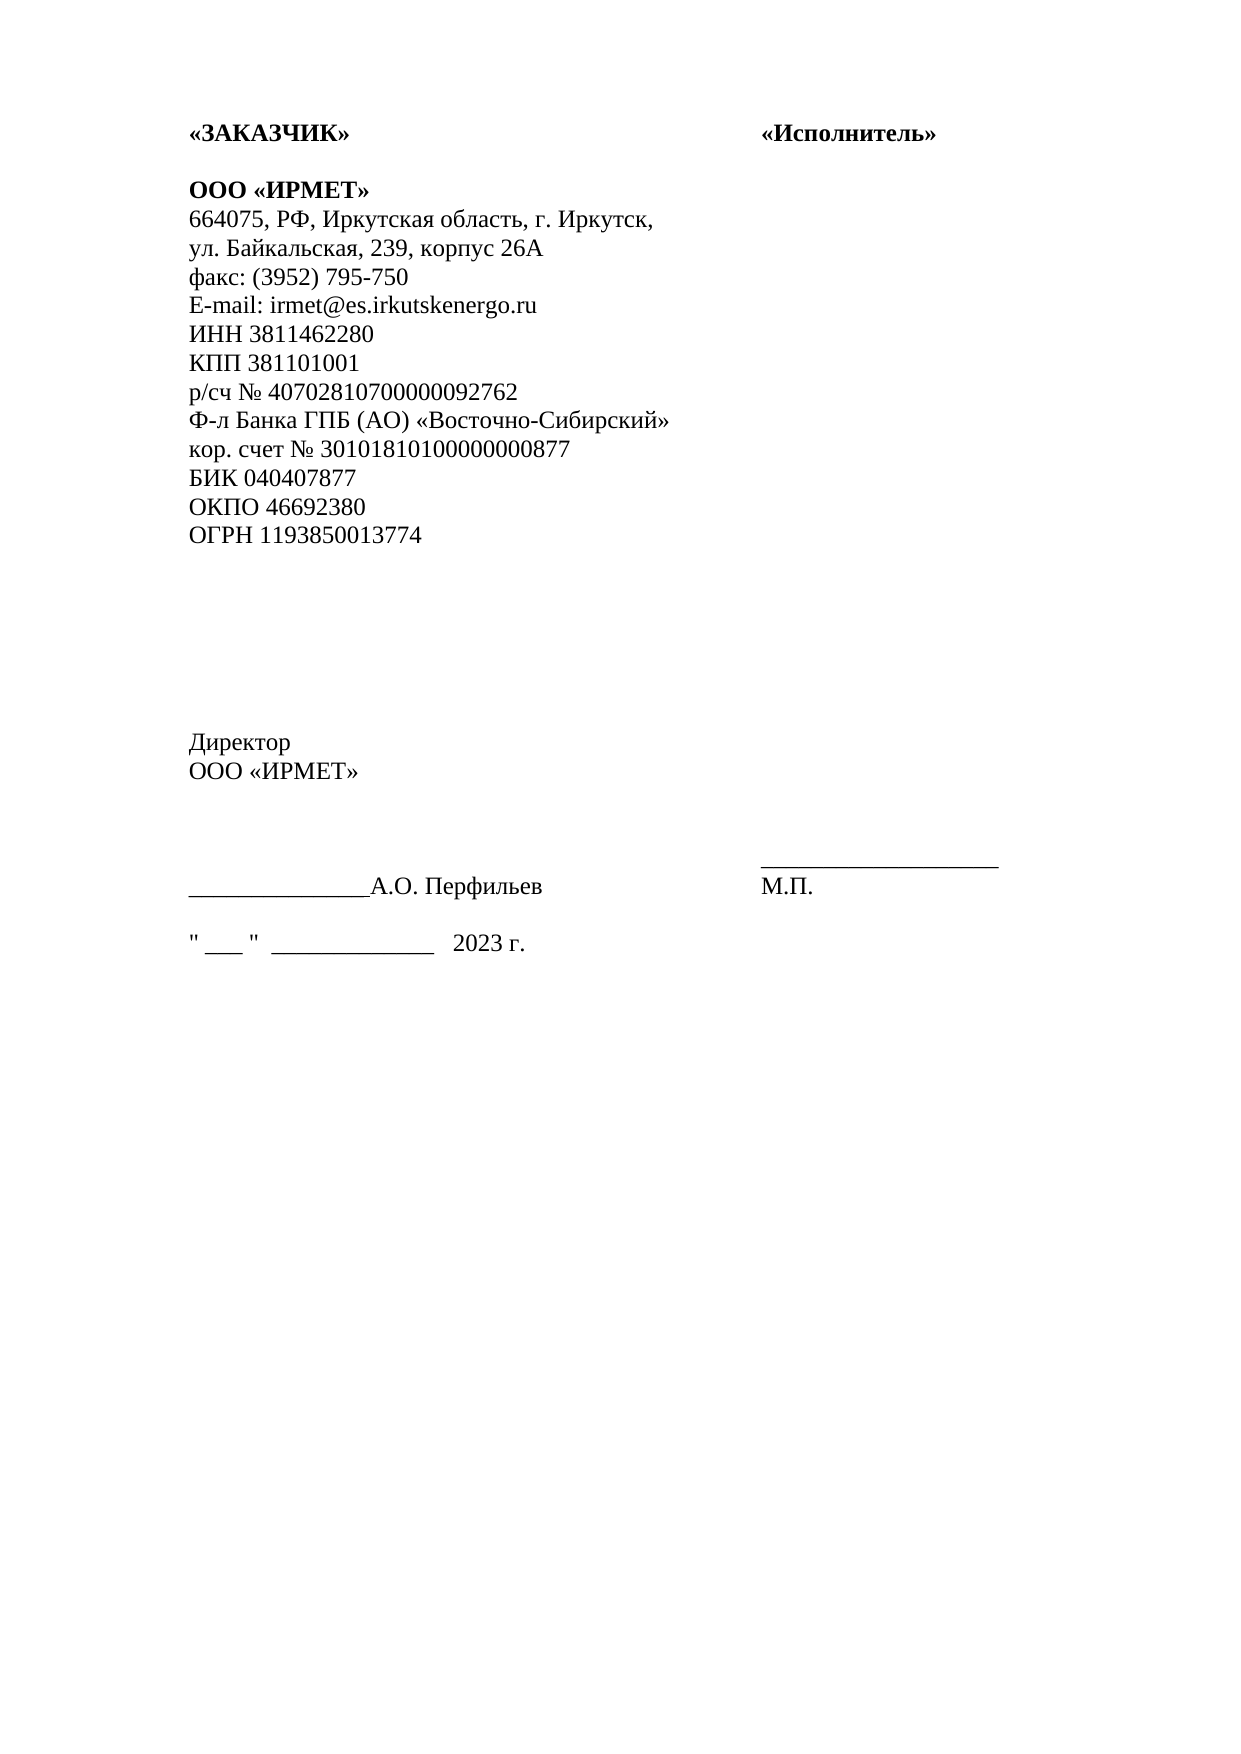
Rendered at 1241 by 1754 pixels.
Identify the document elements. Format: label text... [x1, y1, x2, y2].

table_cell ___________________ М.П. [750, 727, 1222, 957]
table_cell Директор ООО «ИРМЕТ» ______________ А.О. Перфильев " ___ " _____________ 2023 г. [177, 727, 749, 957]
table_header «Исполнитель» [750, 118, 1222, 727]
table_header «ЗАКАЗЧИК» ООО «ИРМЕТ» 664075, РФ, Иркутская область, г. Иркутск, ул. Байкальская, 239, корпус 26А факс: (3952) 795-750 E-mail: irmet@es.irkutskenergo.ru ИНН 3811462280 КПП 381101001 р/сч № 40702810700000092762 Ф-л Банка ГПБ (АО) «Восточно-Сибирский» кор. счет № 30101810100000000877 БИК 040407877 ОКПО 46692380 ОГРН 1193850013774 [177, 118, 749, 727]
